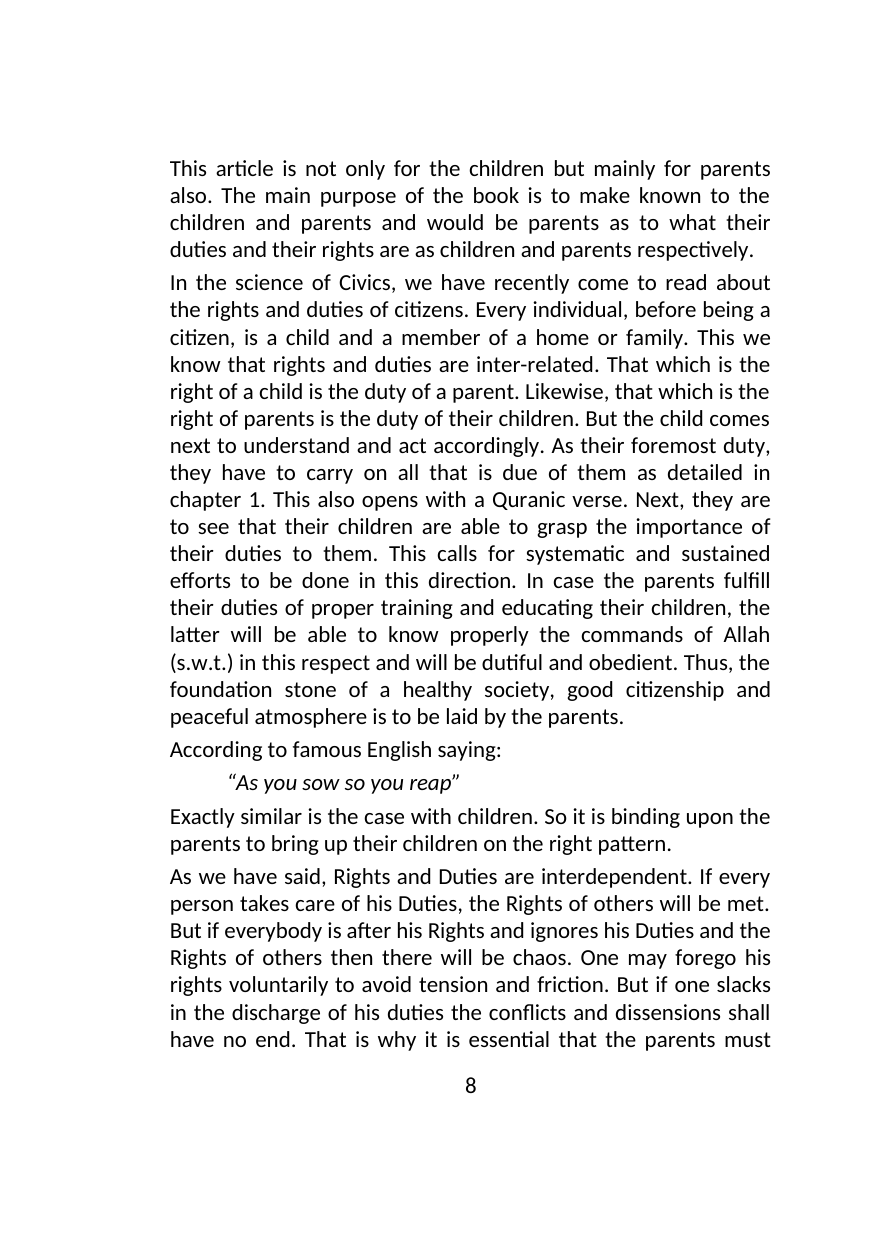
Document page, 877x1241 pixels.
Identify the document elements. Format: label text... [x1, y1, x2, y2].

text In the science of Civics, we have recently come to read about the rights and duties of citizens. Every individual, before being a citizen, is a child and a member of a home or family. This we know that rights and duties are inter-related. That which is the right of a child is the duty of a parent. Likewise, that which is the right of parents is the duty of their children. But the child comes next to understand and act accordingly. As their foremost duty, they have to carry on all that is due of them as detailed in chapter 1. This also opens with a Quranic verse. Next, they are to see that their children are able to grasp the importance of their duties to them. This calls for systematic and sustained efforts to be done in this direction. In case the parents fulfill their duties of proper training and educating their children, the latter will be able to know properly the commands of Allah (s.w.t.) in this respect and will be dutiful and obedient. Thus, the foundation stone of a healthy society, good citizenship and peaceful atmosphere is to be laid by the parents. [169, 269, 772, 729]
text Exactly similar is the case with children. So it is binding upon the parents to bring up their children on the right pattern. [169, 802, 772, 857]
text This article is not only for the children but mainly for parents also. The main purpose of the book is to make known to the children and parents and would be parents as to what their duties and their rights are as children and parents respectively. [169, 154, 772, 263]
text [169, 863, 772, 1052]
text “As you sow so you reap” [226, 769, 715, 796]
text According to famous English saying: [169, 736, 772, 763]
